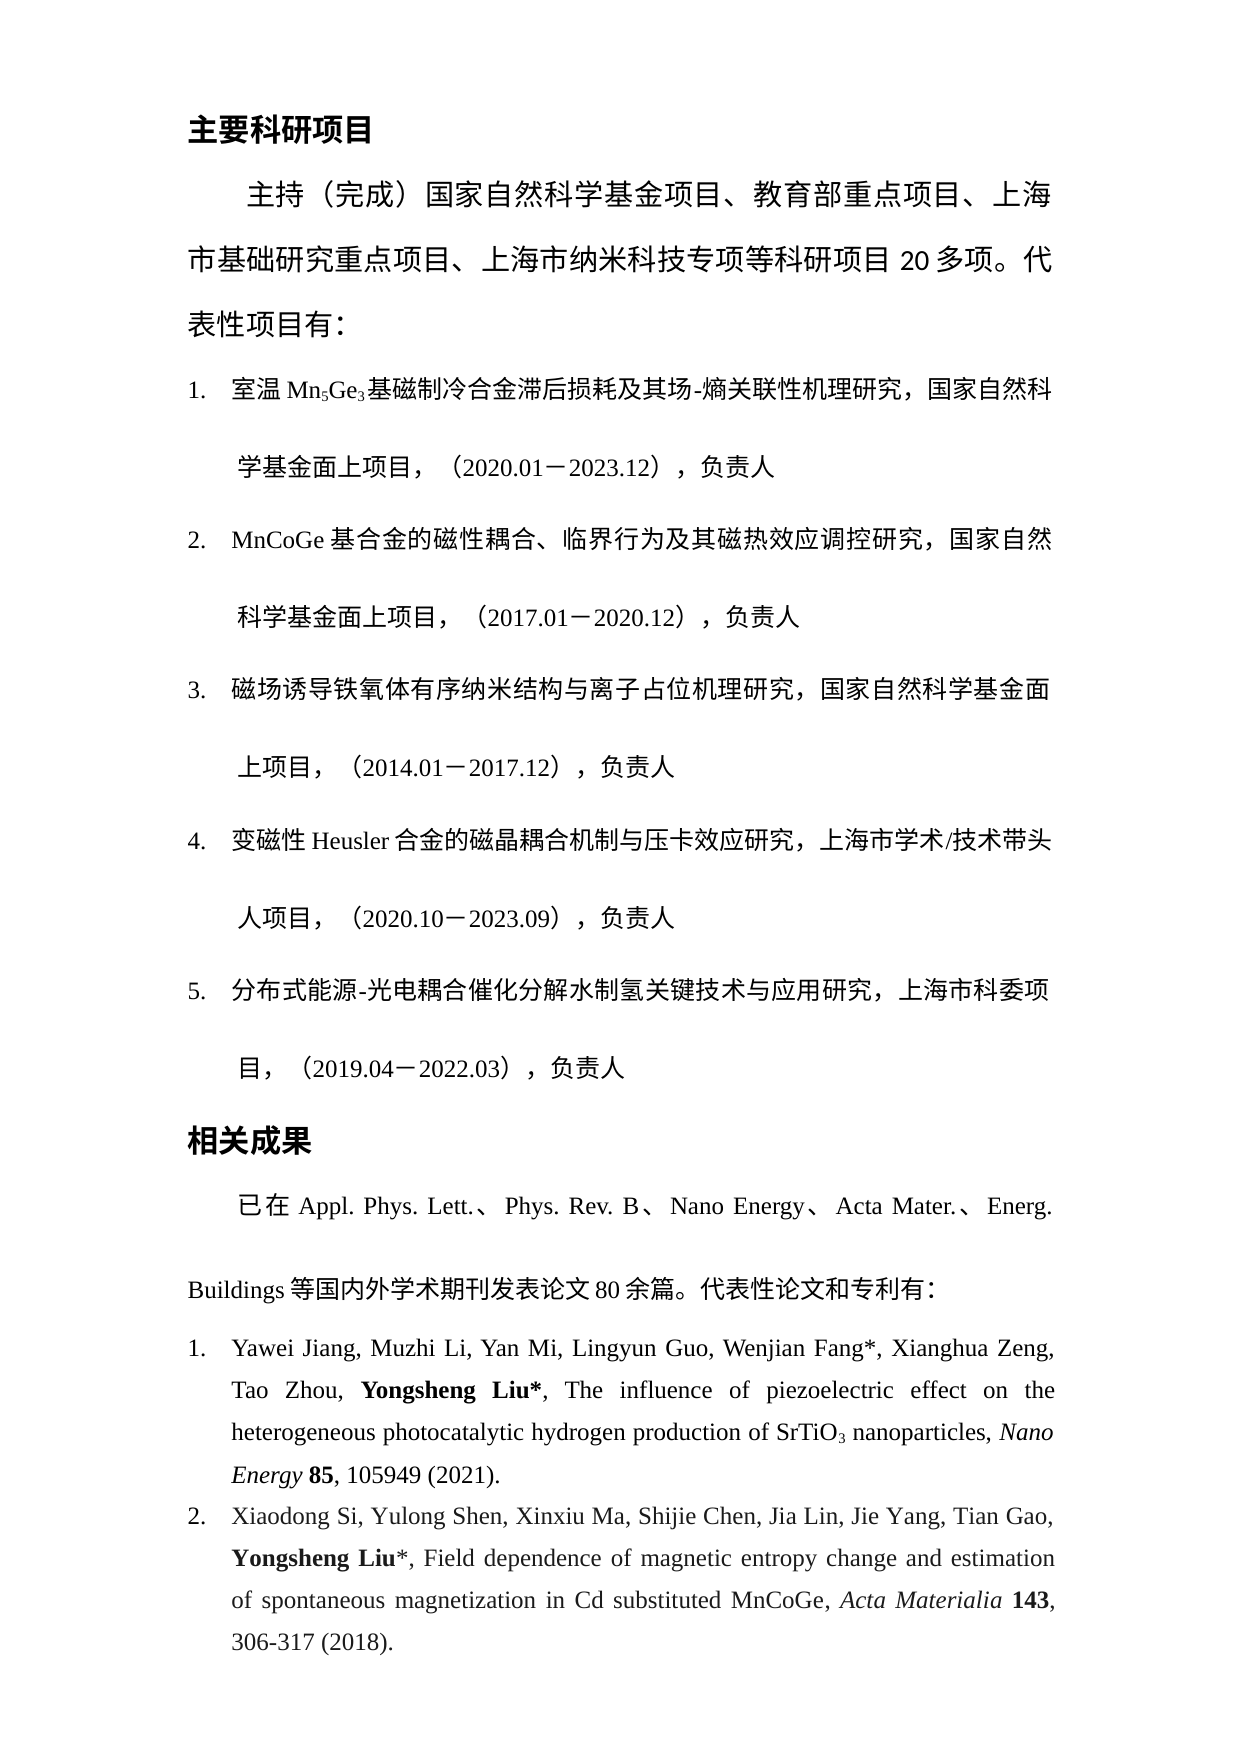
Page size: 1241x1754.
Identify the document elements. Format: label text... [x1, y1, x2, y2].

text 相关成果 [187, 1106, 1053, 1171]
list Xiaodong Si, Yulong Shen, Xinxiu Ma, Shijie Chen, Jia Lin, Jie Yang, Tian Gao, Yongsheng Liu*, Field dependence of magnetic entropy change and estimation of spontaneous magnetization in Cd substituted MnCoGe, Acta Materialia 143, 306-317 (2018). [187, 1499, 1056, 1658]
text 主要科研项目 [187, 95, 1053, 160]
list MnCoGe基合金的磁性耦合、临界行为及其磁热效应调控研究，国家自然科学基金面上项目，（2017.01－2020.12），负责人 [187, 506, 1053, 648]
list 磁场诱导铁氧体有序纳米结构与离子占位机理研究，国家自然科学基金面上项目，（2014.01－2017.12），负责人 [187, 656, 1053, 798]
text 已在Appl. Phys. Lett.、Phys. Rev. B、Nano Energy、Acta Mater.、Energ. Buildings等国内外学术期刊发表论文80余篇。代表性论文和专利有： [187, 1171, 1053, 1320]
list 变磁性Heusler合金的磁晶耦合机制与压卡效应研究，上海市学术/技术带头人项目，（2020.10－2023.09），负责人 [187, 806, 1053, 949]
list 室温Mn5Ge3基磁制冷合金滞后损耗及其场-熵关联性机理研究，国家自然科学基金面上项目，（2020.01－2023.12），负责人 [187, 355, 1053, 498]
list 分布式能源-光电耦合催化分解水制氢关键技术与应用研究，上海市科委项目，（2019.04－2022.03），负责人 [187, 956, 1053, 1099]
list Yawei Jiang, Muzhi Li, Yan Mi, Lingyun Guo, Wenjian Fang*, Xianghua Zeng, Tao Zhou, Yongsheng Liu*, The influence of piezoelectric effect on the heterogeneous photocatalytic hydrogen production of SrTiO3 nanoparticles, Nano Energy 85, 105949 (2021). [187, 1331, 1056, 1490]
text 主持（完成）国家自然科学基金项目、教育部重点项目、上海市基础研究重点项目、上海市纳米科技专项等科研项目20多项。代表性项目有： [187, 160, 1053, 355]
